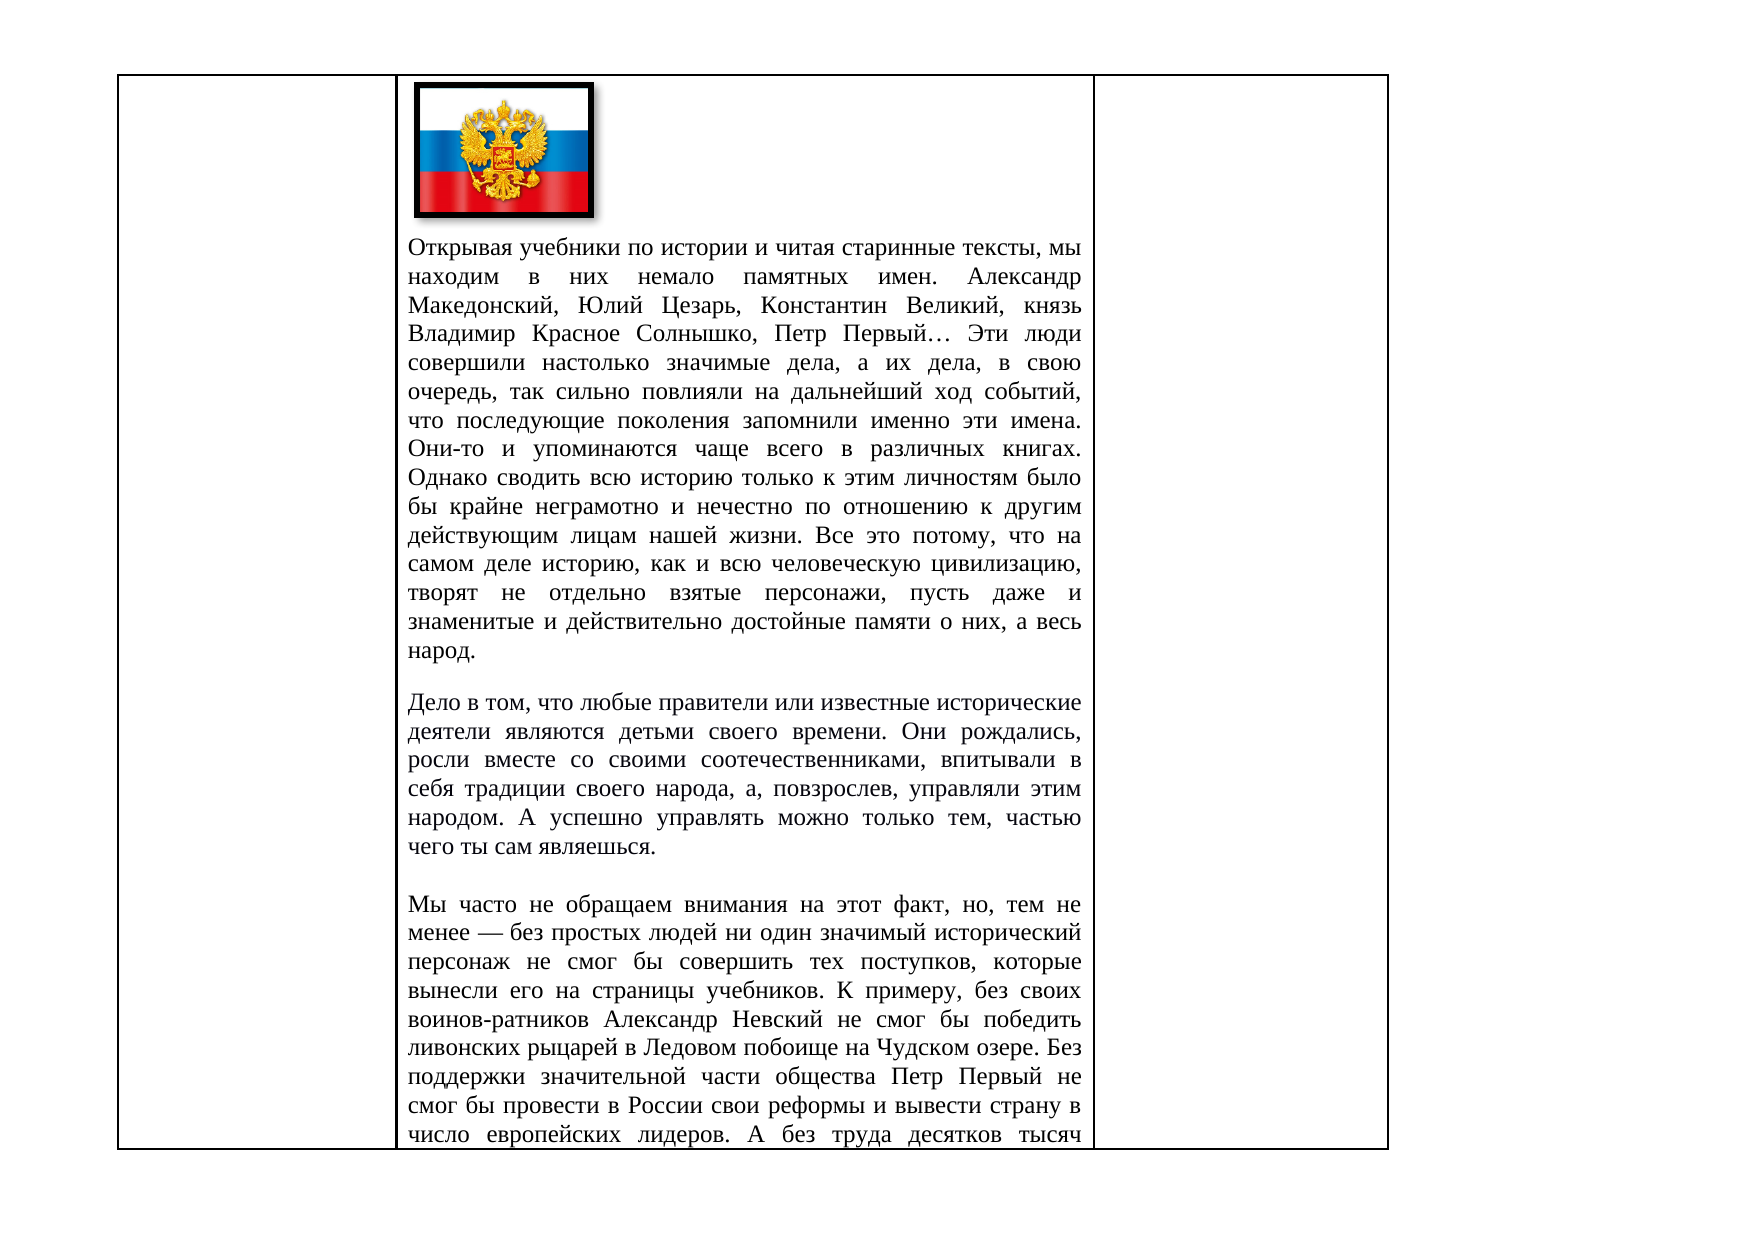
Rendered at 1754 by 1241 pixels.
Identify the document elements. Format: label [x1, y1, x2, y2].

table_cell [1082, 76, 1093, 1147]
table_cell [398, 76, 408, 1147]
table_cell [119, 76, 395, 1147]
table_cell [1095, 76, 1387, 1147]
picture [420, 88, 588, 212]
